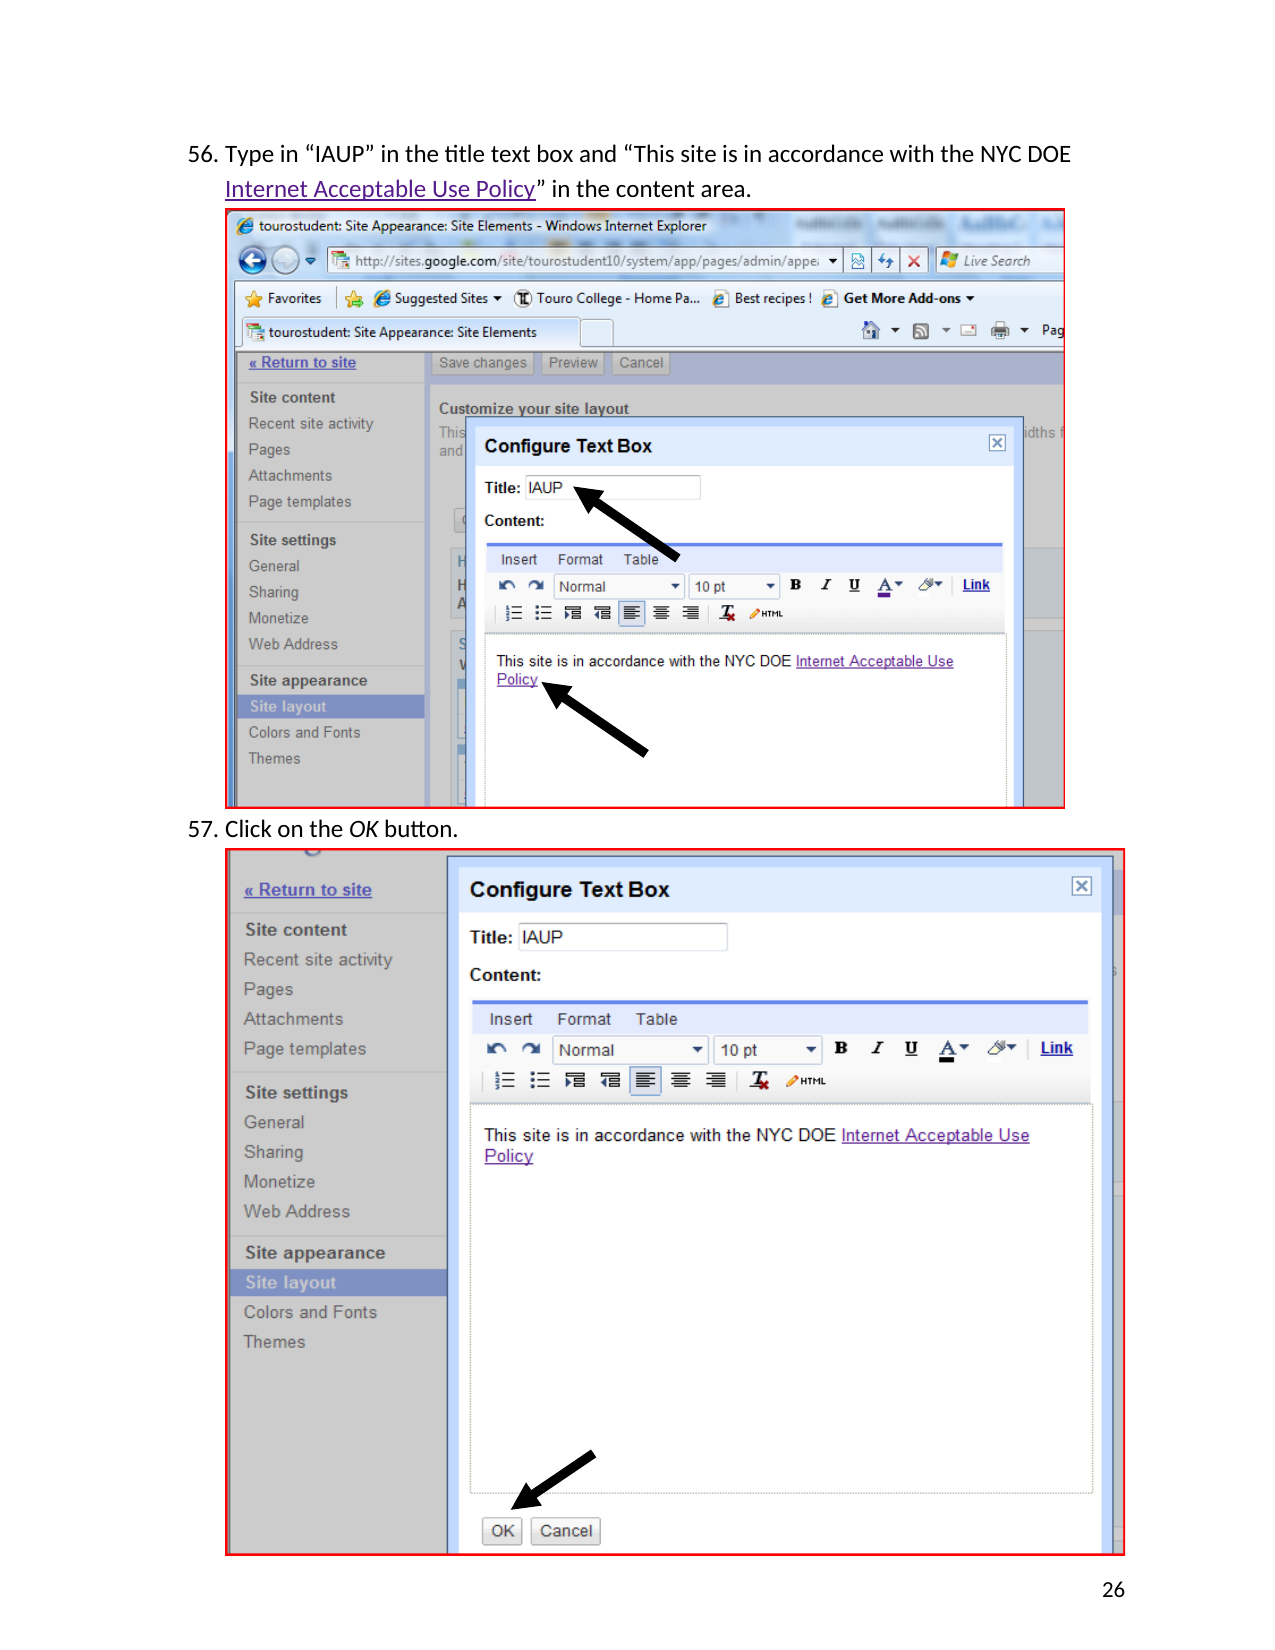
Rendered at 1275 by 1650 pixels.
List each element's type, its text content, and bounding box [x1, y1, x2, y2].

list Click on the OK button. [187, 813, 1125, 844]
picture [225, 208, 1065, 809]
list Type in “IAUP” in the title text box and “This site is in accordance with the NYC DOE Internet Acceptable Use Policy” in the content area. [187, 138, 1125, 204]
picture [225, 848, 1125, 1556]
